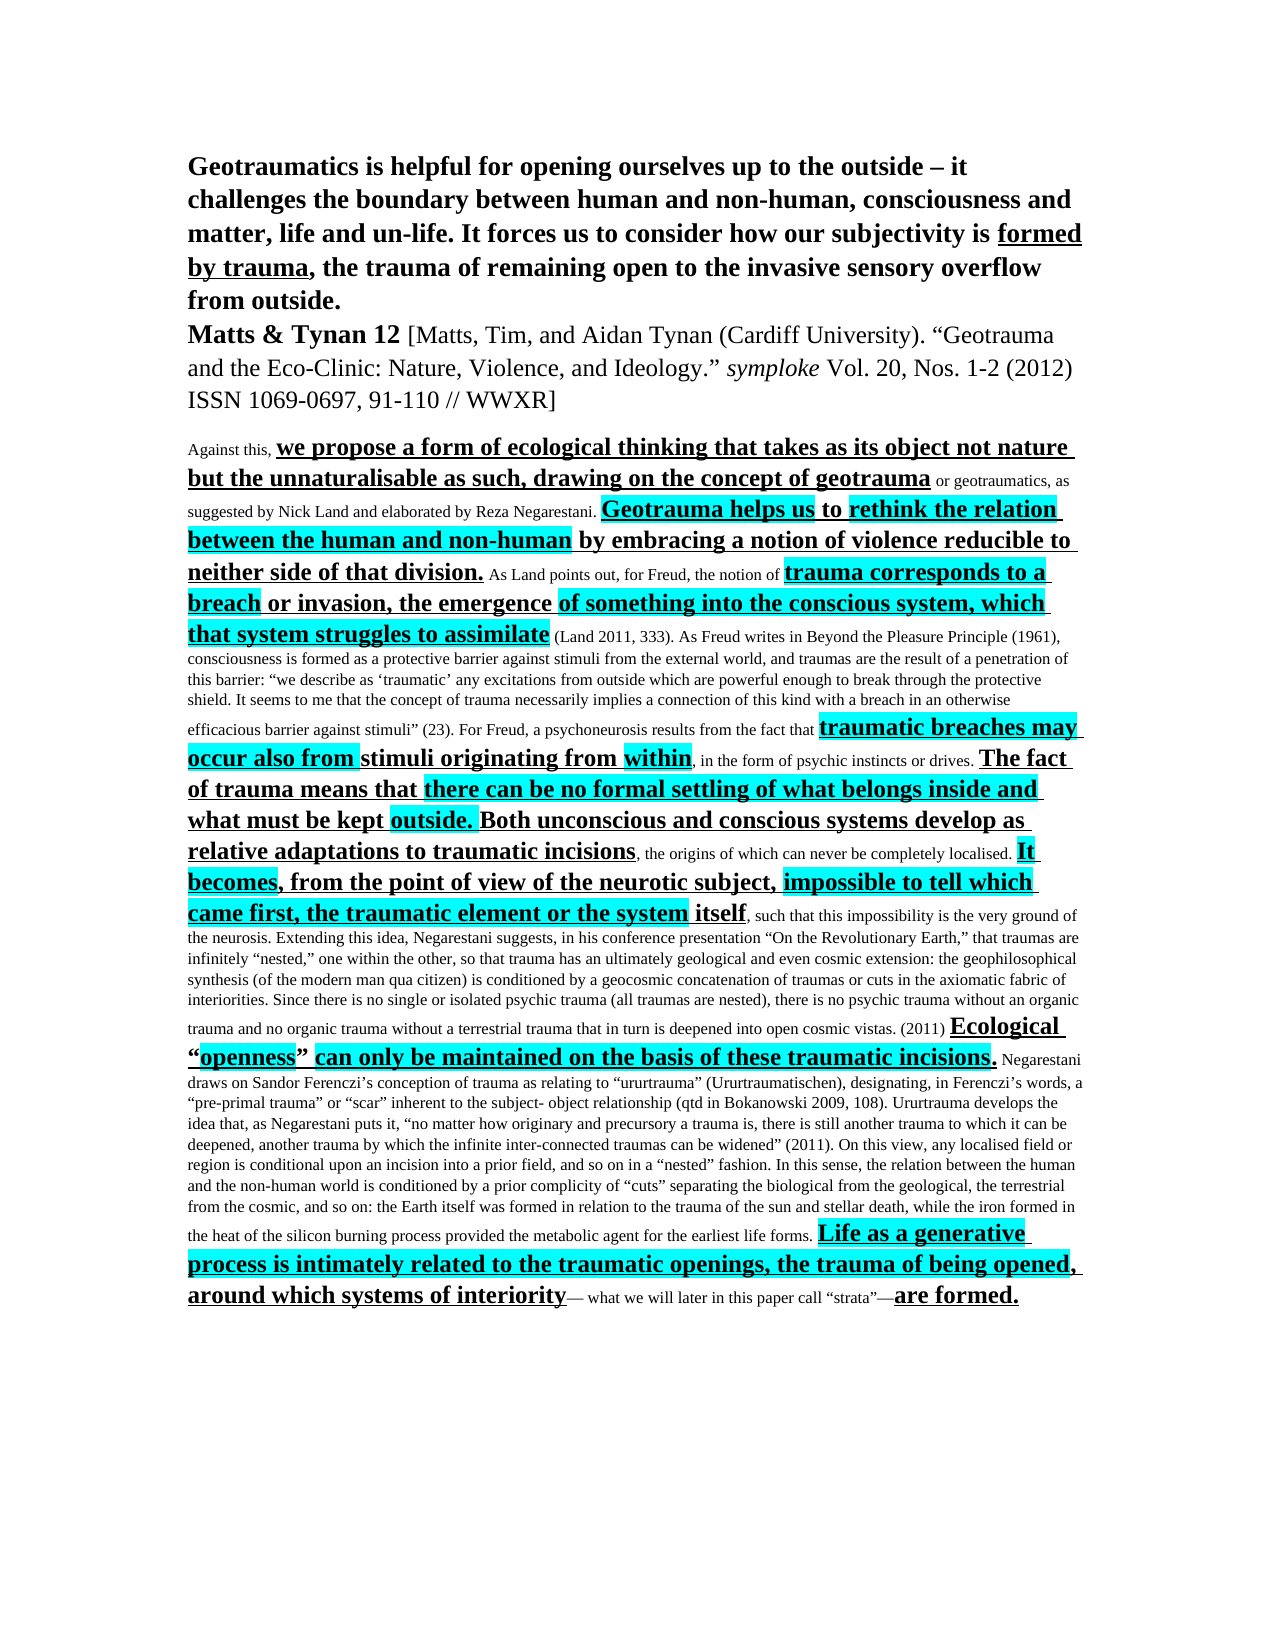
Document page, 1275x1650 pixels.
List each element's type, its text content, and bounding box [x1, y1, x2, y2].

text Against this, we propose a form of ecological thinking that takes as its object not nature but the unnaturalisable as such, drawing on the concept of geotrauma or geotraumatics, as suggested by Nick Land and elaborated by Reza Negarestani. Geotrauma helps us to rethink the relation between the human and non-human by embracing a notion of violence reducible to neither side of that division. As Land points out, for Freud, the notion of trauma corresponds to a breach or invasion, the emergence of something into the conscious system, which that system struggles to assimilate (Land 2011, 333). As Freud writes in Beyond the Pleasure Principle (1961), consciousness is formed as a protective barrier against stimuli from the external world, and traumas are the result of a penetration of this barrier: “we describe as ‘traumatic’ any excitations from outside which are powerful enough to break through the protective shield. It seems to me that the concept of trauma necessarily implies a connection of this kind with a breach in an otherwise efficacious barrier against stimuli” (23). For Freud, a psychoneurosis results from the fact that traumatic breaches may occur also from stimuli originating from within, in the form of psychic instincts or drives. The fact of trauma means that there can be no formal settling of what belongs inside and what must be kept outside. Both unconscious and conscious systems develop as relative adaptations to traumatic incisions, the origins of which can never be completely localised. It becomes, from the point of view of the neurotic subject, impossible to tell which came first, the traumatic element or the system itself, such that this impossibility is the very ground of the neurosis. Extending this idea, Negarestani suggests, in his conference presentation “On the Revolutionary Earth,” that traumas are infinitely “nested,” one within the other, so that trauma has an ultimately geological and even cosmic extension: the geophilosophical synthesis (of the modern man qua citizen) is conditioned by a geocosmic concatenation of traumas or cuts in the axiomatic fabric of interiorities. Since there is no single or isolated psychic trauma (all traumas are nested), there is no psychic trauma without an organic trauma and no organic trauma without a terrestrial trauma that in turn is deepened into open cosmic vistas. (2011) Ecological “openness” can only be maintained on the basis of these traumatic incisions. Negarestani draws on Sandor Ferenczi’s conception of trauma as relating to “ururtrauma” (Ururtraumatischen), designating, in Ferenczi’s words, a “pre-primal trauma” or “scar” inherent to the subject- object relationship (qtd in Bokanowski 2009, 108). Ururtrauma develops the idea that, as Negarestani puts it, “no matter how originary and precursory a trauma is, there is still another trauma to which it can be deepened, another trauma by which the infinite inter-connected traumas can be widened” (2011). On this view, any localised field or region is conditional upon an incision into a prior field, and so on in a “nested” fashion. In this sense, the relation between the human and the non-human world is conditioned by a prior complicity of “cuts” separating the biological from the geological, the terrestrial from the cosmic, and so on: the Earth itself was formed in relation to the trauma of the sun and stellar death, while the iron formed in the heat of the silicon burning process provided the metabolic agent for the earliest life forms. Life as a generative process is intimately related to the traumatic openings, the trauma of being opened, around which systems of interiority— what we will later in this paper call “strata”—are formed. [187, 432, 1087, 1309]
text Matts & Tynan 12 [Matts, Tim, and Aidan Tynan (Cardiff University). “Geotrauma and the Eco-Clinic: Nature, Violence, and Ideology.” symploke Vol. 20, Nos. 1-2 (2012) ISSN 1069-0697, 91-110 // WWXR] [187, 318, 1087, 413]
subtitle Geotraumatics is helpful for opening ourselves up to the outside – it challenges the boundary between human and non-human, consciousness and matter, life and un-life. It forces us to consider how our subjectivity is formed by trauma, the trauma of remaining open to the invasive sensory overflow from outside. [187, 150, 1087, 315]
